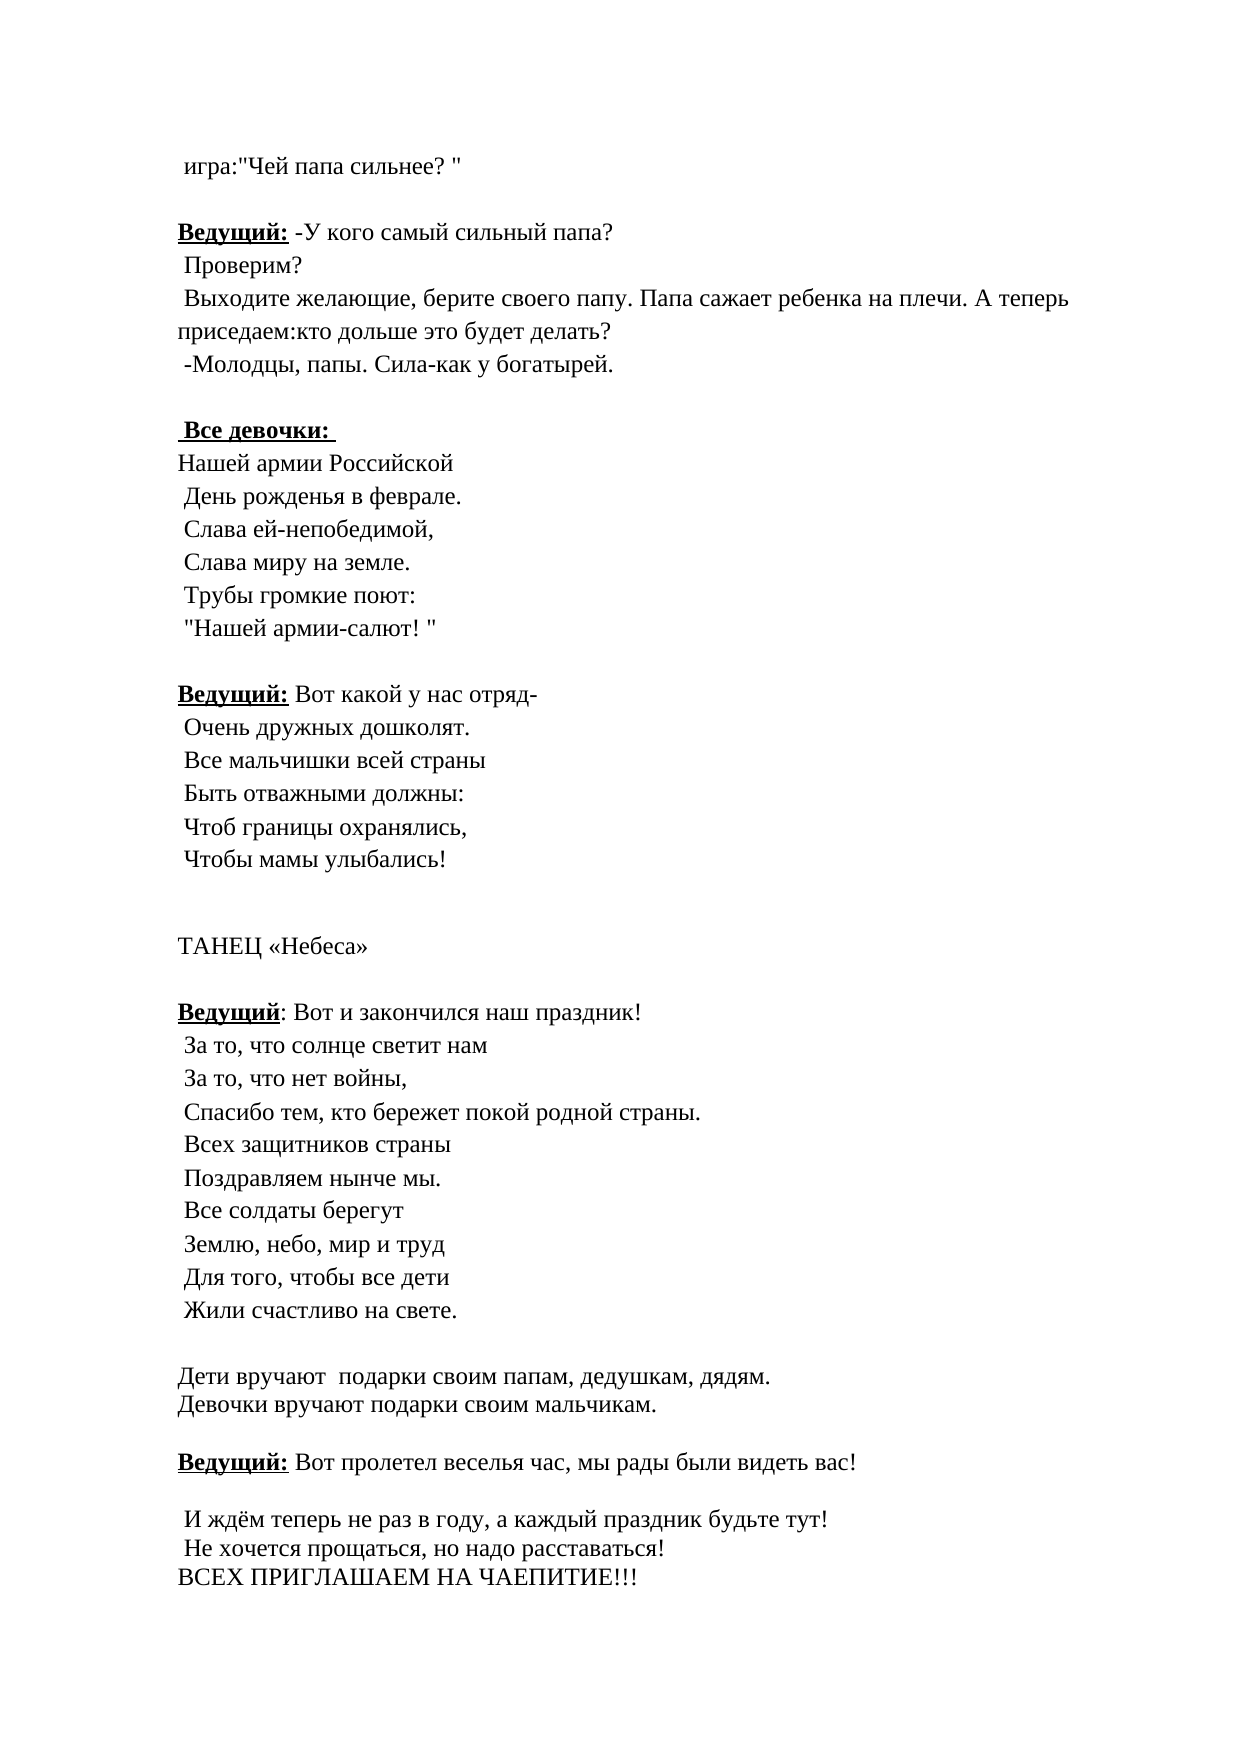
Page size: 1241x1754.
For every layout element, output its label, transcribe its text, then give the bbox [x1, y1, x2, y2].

text -Молодцы, папы. Сила-как у богатырей. [177, 349, 1152, 378]
text Все солдаты берегут [177, 1196, 1152, 1224]
text Проверим? [177, 250, 1152, 279]
text За то, что нет войны, [177, 1063, 1152, 1092]
text Очень дружных дошколят. [177, 712, 1152, 741]
text ВСЕХ ПРИГЛАШАЕМ НА ЧАЕПИТИЕ!!! [177, 1562, 1152, 1591]
text Ведущий: Вот пролетел веселья час, мы рады были видеть вас! [177, 1447, 1152, 1476]
text Ведущий: -У кого самый сильный папа? [177, 217, 1152, 246]
text Землю, небо, мир и труд [177, 1229, 1152, 1257]
text Чтоб границы охранялись, [177, 812, 1152, 840]
text Все мальчишки всей страны [177, 746, 1152, 774]
text За то, что солнце светит нам [177, 1031, 1152, 1059]
text Девочки вручают подарки своим мальчикам. [177, 1389, 1152, 1418]
text Быть отважными должны: [177, 778, 1152, 807]
text Спасибо тем, кто бережет покой родной страны. [177, 1097, 1152, 1125]
text ТАНЕЦ «Небеса» [177, 931, 1152, 960]
text Трубы громкие поют: [177, 580, 1152, 609]
text Ведущий: Вот и закончился наш праздник! [177, 997, 1152, 1026]
text Чтобы мамы улыбались! [177, 844, 1152, 873]
text Дети вручают подарки своим папам, дедушкам, дядям. [177, 1361, 1152, 1389]
text Ведущий: Вот какой у нас отряд- [177, 679, 1152, 708]
text Не хочется прощаться, но надо расставаться! [177, 1533, 1152, 1562]
text День рожденья в феврале. [177, 481, 1152, 510]
text Нашей армии Российской [177, 448, 1152, 477]
text "Нашей армии-салют! " [177, 613, 1152, 642]
text Жили счастливо на свете. [177, 1295, 1152, 1323]
text Все девочки: [177, 415, 1152, 444]
text И ждём теперь не раз в году, а каждый праздник будьте тут! [177, 1504, 1152, 1533]
text Поздравляем нынче мы. [177, 1163, 1152, 1191]
text Для того, чтобы все дети [177, 1262, 1152, 1290]
text Выходите желающие, берите своего папу. Папа сажает ребенка на плечи. А теперь приседаем:кто дольше это будет делать? [177, 283, 1152, 345]
text Всех защитников страны [177, 1129, 1152, 1158]
text игра:"Чей папа сильнее? " [177, 151, 1152, 180]
text Слава миру на земле. [177, 547, 1152, 576]
text Слава ей-непобедимой, [177, 514, 1152, 543]
